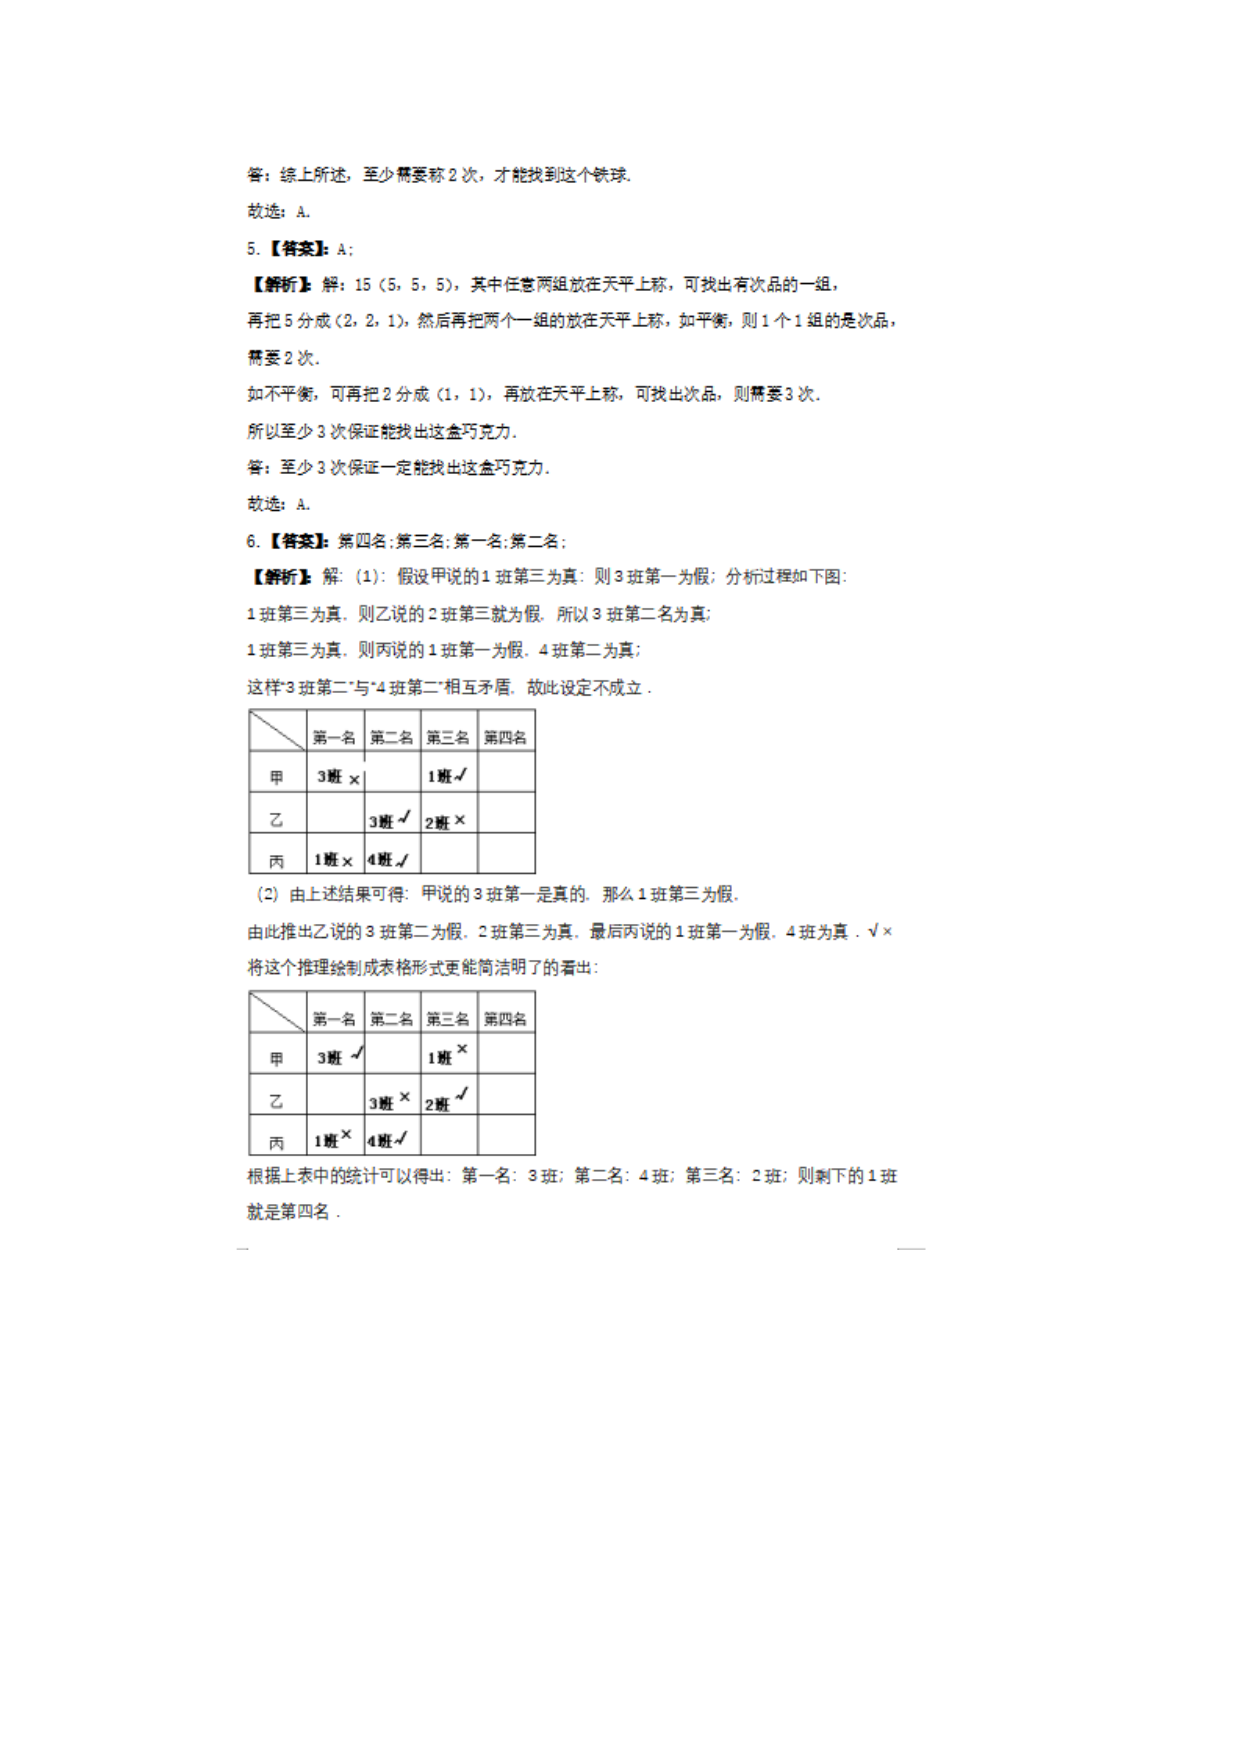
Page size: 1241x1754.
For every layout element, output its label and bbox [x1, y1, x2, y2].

picture [236, 162, 1004, 1250]
